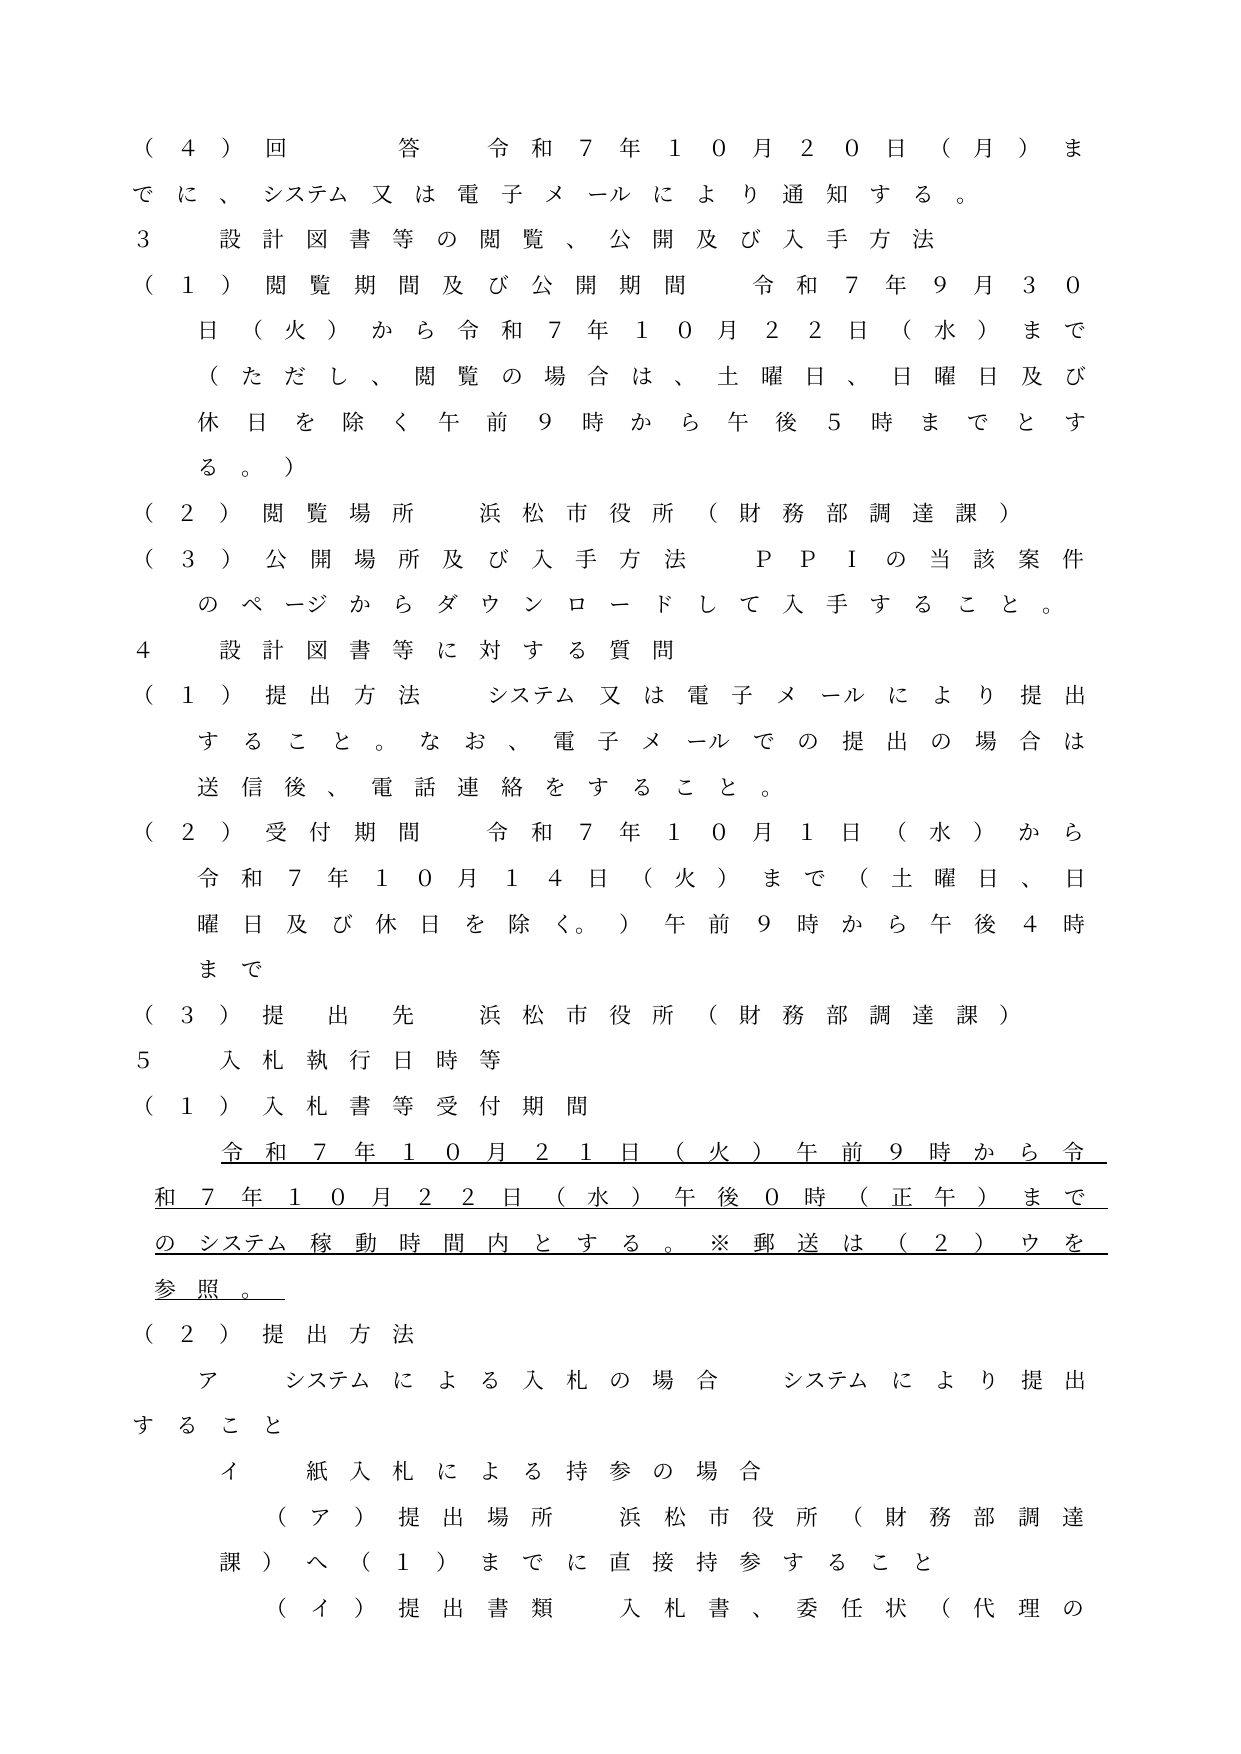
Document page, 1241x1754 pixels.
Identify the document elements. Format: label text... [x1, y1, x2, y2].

text ３ 設計図書等の閲覧、公開及び入手方法 [133, 215, 1108, 261]
text （３）提 出 先 浜松市役所（財務部調達課） [133, 991, 1108, 1037]
text ４ 設計図書等に対する質問 [133, 626, 1108, 672]
text ５ 入札執行日時等 [133, 1037, 1108, 1082]
text （４）回 答 令和７年１０月２０日（月）までに、システム又は電子メールにより通知する。 [133, 124, 1108, 215]
text 令和７年１０月２１日（火）午前９時から令和７年１０月２２日（水）午後０時（正午）までのシステム稼動時間内とする。※郵送は（２）ウを参照。 [133, 1128, 1108, 1310]
text （２）提出方法 [133, 1310, 1108, 1356]
text イ 紙入札による持参の場合 [133, 1447, 1108, 1493]
text （２）受付期間 令和７年１０月１日（水）から令和７年１０月１４日（火）まで（土曜日、日曜日及び休日を除く。）午前９時から午後４時まで [133, 808, 1108, 991]
text （ア）提出場所 浜松市役所（財務部調達課）へ（１）までに直接持参すること [133, 1493, 1108, 1584]
text （３）公開場所及び入手方法 ＰＰＩの当該案件のページからダウンロードして入手すること。 [133, 535, 1108, 626]
text （１）閲覧期間及び公開期間 令和７年９月３０日（火）から令和７年１０月２２日（水）まで（ただし、閲覧の場合は、土曜日、日曜日及び休日を除く午前９時から午後５時までとする。） [133, 261, 1108, 489]
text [133, 1584, 1108, 1630]
text （１）入札書等受付期間 [133, 1082, 1108, 1128]
text （２）閲覧場所 浜松市役所（財務部調達課） [133, 489, 1108, 535]
text ア システムによる入札の場合 システムにより提出すること [133, 1356, 1108, 1447]
text （１）提出方法 システム又は電子メールにより提出すること。なお、電子メールでの提出の場合は送信後、電話連絡をすること。 [133, 672, 1108, 808]
